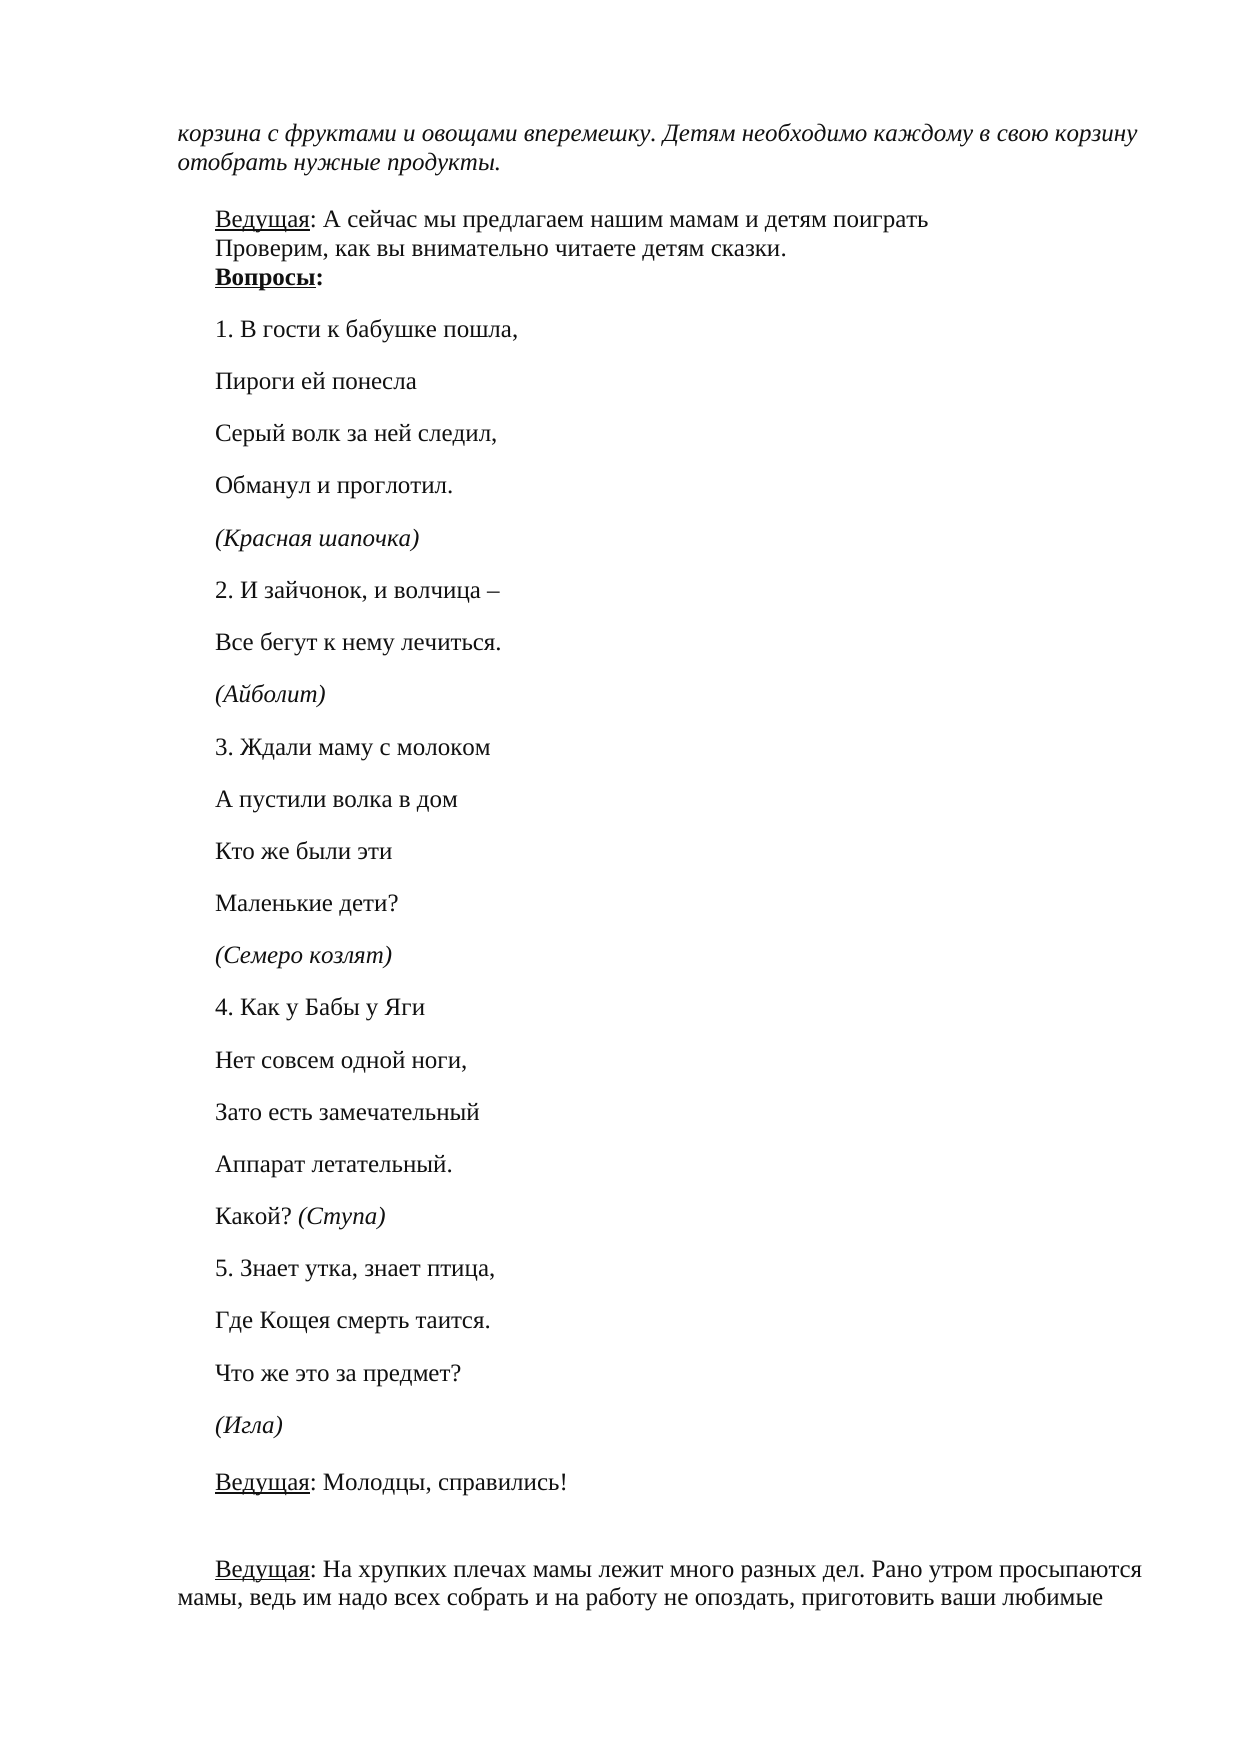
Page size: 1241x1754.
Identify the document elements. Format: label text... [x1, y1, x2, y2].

text 3. Ждали маму с молоком [177, 732, 1152, 760]
text 5. Знает утка, знает птица, [177, 1253, 1152, 1282]
text Где Кощея смерть таится. [177, 1306, 1152, 1334]
text Кто же были эти [177, 836, 1152, 865]
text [177, 1554, 1152, 1611]
text (Айболит) [177, 679, 1152, 708]
text (Игла) [177, 1410, 1152, 1439]
text 2. И зайчонок, и волчица – [177, 575, 1152, 604]
text Маленькие дети? [177, 888, 1152, 917]
text А пустили волка в дом [177, 784, 1152, 812]
text Нет совсем одной ноги, [177, 1045, 1152, 1073]
text Обманул и проглотил. [177, 471, 1152, 499]
text Все бегут к нему лечиться. [177, 627, 1152, 656]
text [177, 118, 1152, 176]
text Пироги ей понесла [177, 366, 1152, 395]
text (Красная шапочка) [177, 523, 1152, 552]
text Проверим, как вы внимательно читаете детям сказки. [177, 233, 1152, 262]
text Серый волк за ней следил, [177, 418, 1152, 447]
text 1. В гости к бабушке пошла, [177, 314, 1152, 343]
text (Семеро козлят) [177, 940, 1152, 969]
text Ведущая: А сейчас мы предлагаем нашим мамам и детям поиграть [177, 204, 1152, 233]
text Какой? (Ступа) [177, 1201, 1152, 1230]
text Что же это за предмет? [177, 1358, 1152, 1387]
text 4. Как у Бабы у Яги [177, 992, 1152, 1021]
text Зато есть замечательный [177, 1097, 1152, 1126]
text Ведущая: Молодцы, справились! [177, 1467, 1152, 1496]
text Аппарат летательный. [177, 1149, 1152, 1178]
text Вопросы: [177, 262, 1152, 291]
